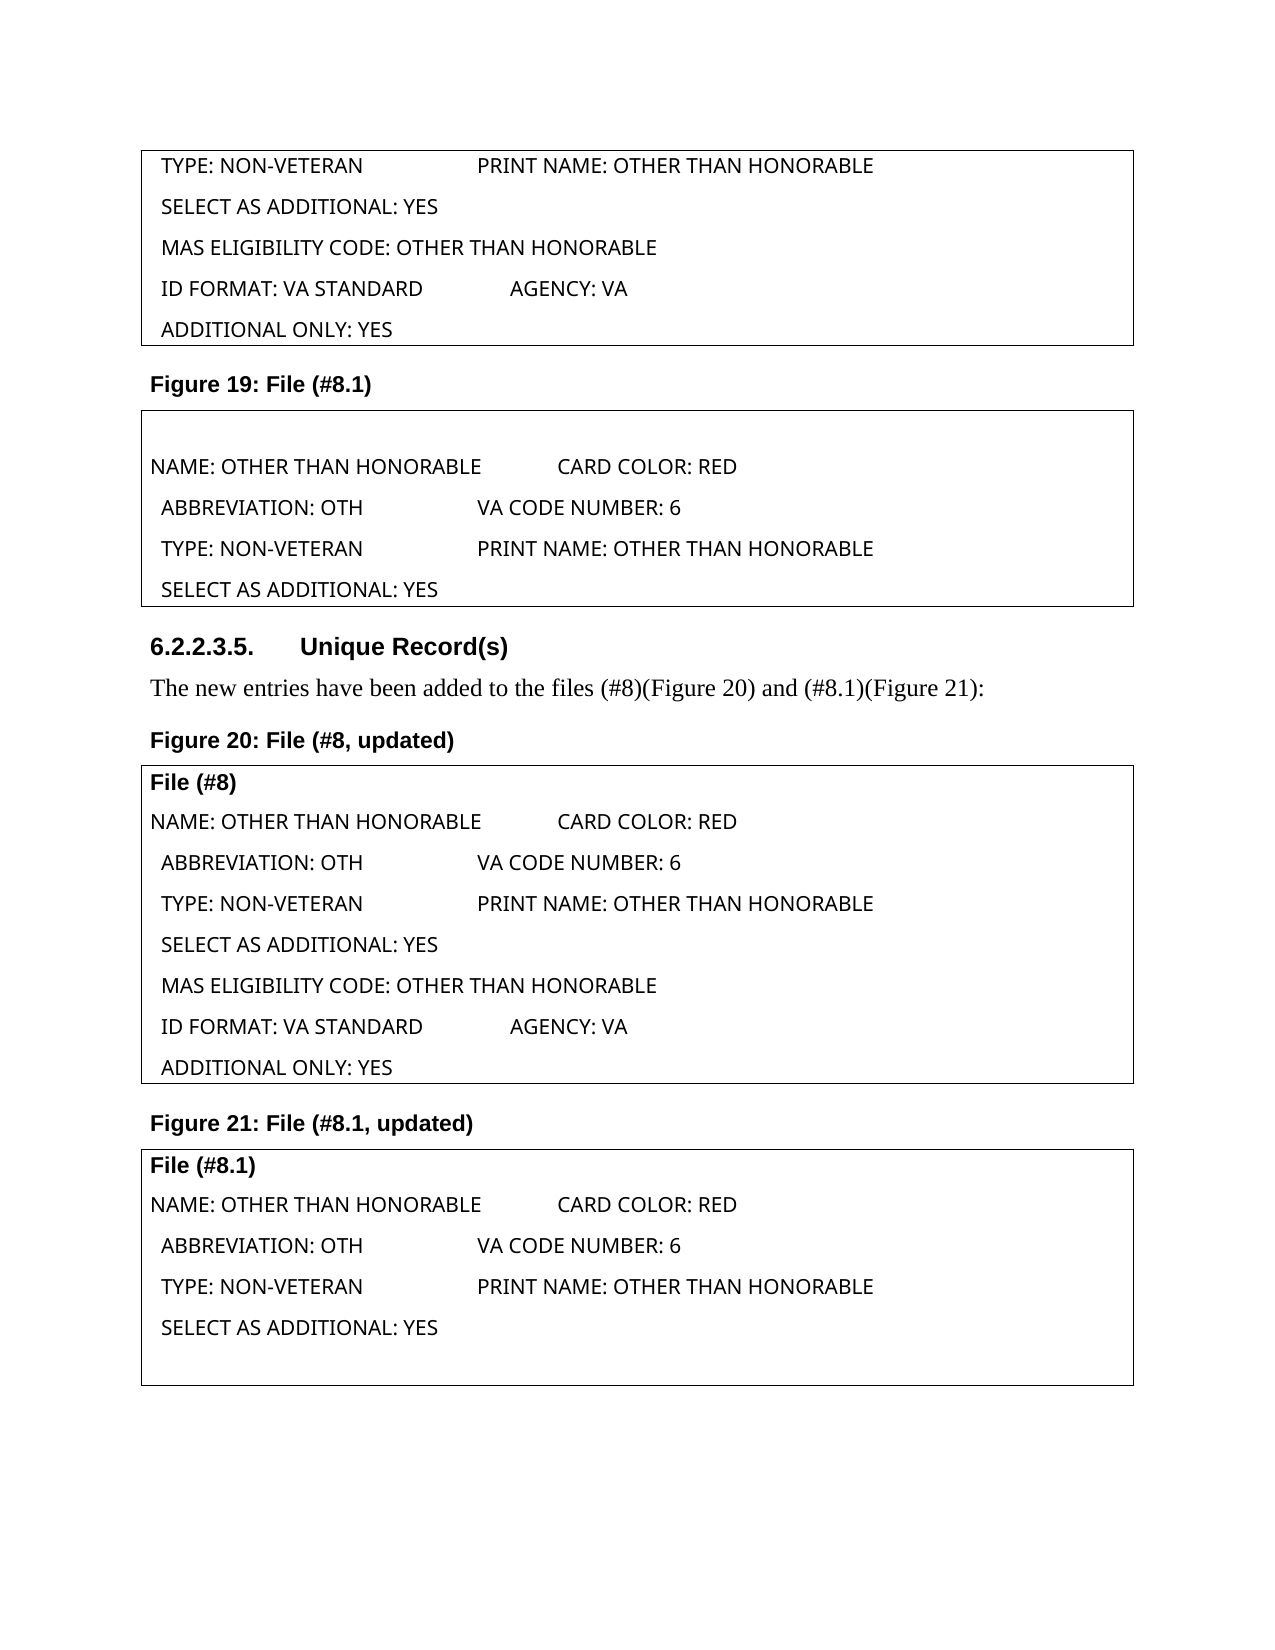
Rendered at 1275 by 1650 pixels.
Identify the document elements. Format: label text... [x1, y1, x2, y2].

text TYPE: NON-VETERAN PRINT NAME: OTHER THAN HONORABLE [142, 886, 1133, 918]
text File (#8.1) [142, 1150, 1133, 1178]
text ID FORMAT: VA STANDARD AGENCY: VA [142, 1009, 1133, 1041]
text NAME: OTHER THAN HONORABLE CARD COLOR: RED [142, 804, 1133, 836]
text MAS ELIGIBILITY CODE: OTHER THAN HONORABLE [142, 232, 1133, 261]
text TYPE: NON-VETERAN PRINT NAME: OTHER THAN HONORABLE [142, 151, 1133, 179]
text ABBREVIATION: OTH VA CODE NUMBER: 6 [142, 845, 1133, 877]
text ABBREVIATION: OTH VA CODE NUMBER: 6 [142, 1228, 1133, 1260]
text TYPE: NON-VETERAN PRINT NAME: OTHER THAN HONORABLE [142, 531, 1133, 562]
subtitle Unique Record(s) [150, 632, 1125, 660]
text MAS ELIGIBILITY CODE: OTHER THAN HONORABLE [142, 968, 1133, 999]
text SELECT AS ADDITIONAL: YES [142, 927, 1133, 959]
text SELECT AS ADDITIONAL: YES [142, 572, 1133, 606]
text ADDITIONAL ONLY: YES [142, 314, 1133, 345]
text TYPE: NON-VETERAN PRINT NAME: OTHER THAN HONORABLE [142, 1269, 1133, 1301]
text ABBREVIATION: OTH VA CODE NUMBER: 6 [142, 490, 1133, 522]
text The new entries have been added to the files (#8)(Figure 20) and (#8.1)(Figure 21): [150, 673, 1125, 702]
text ID FORMAT: VA STANDARD AGENCY: VA [142, 273, 1133, 302]
text SELECT AS ADDITIONAL: YES [142, 1310, 1133, 1342]
text SELECT AS ADDITIONAL: YES [142, 191, 1133, 220]
text NAME: OTHER THAN HONORABLE CARD COLOR: RED [142, 449, 1133, 481]
text ADDITIONAL ONLY: YES [142, 1050, 1133, 1083]
text NAME: OTHER THAN HONORABLE CARD COLOR: RED [142, 1187, 1133, 1219]
text File (#8) [142, 766, 1133, 795]
